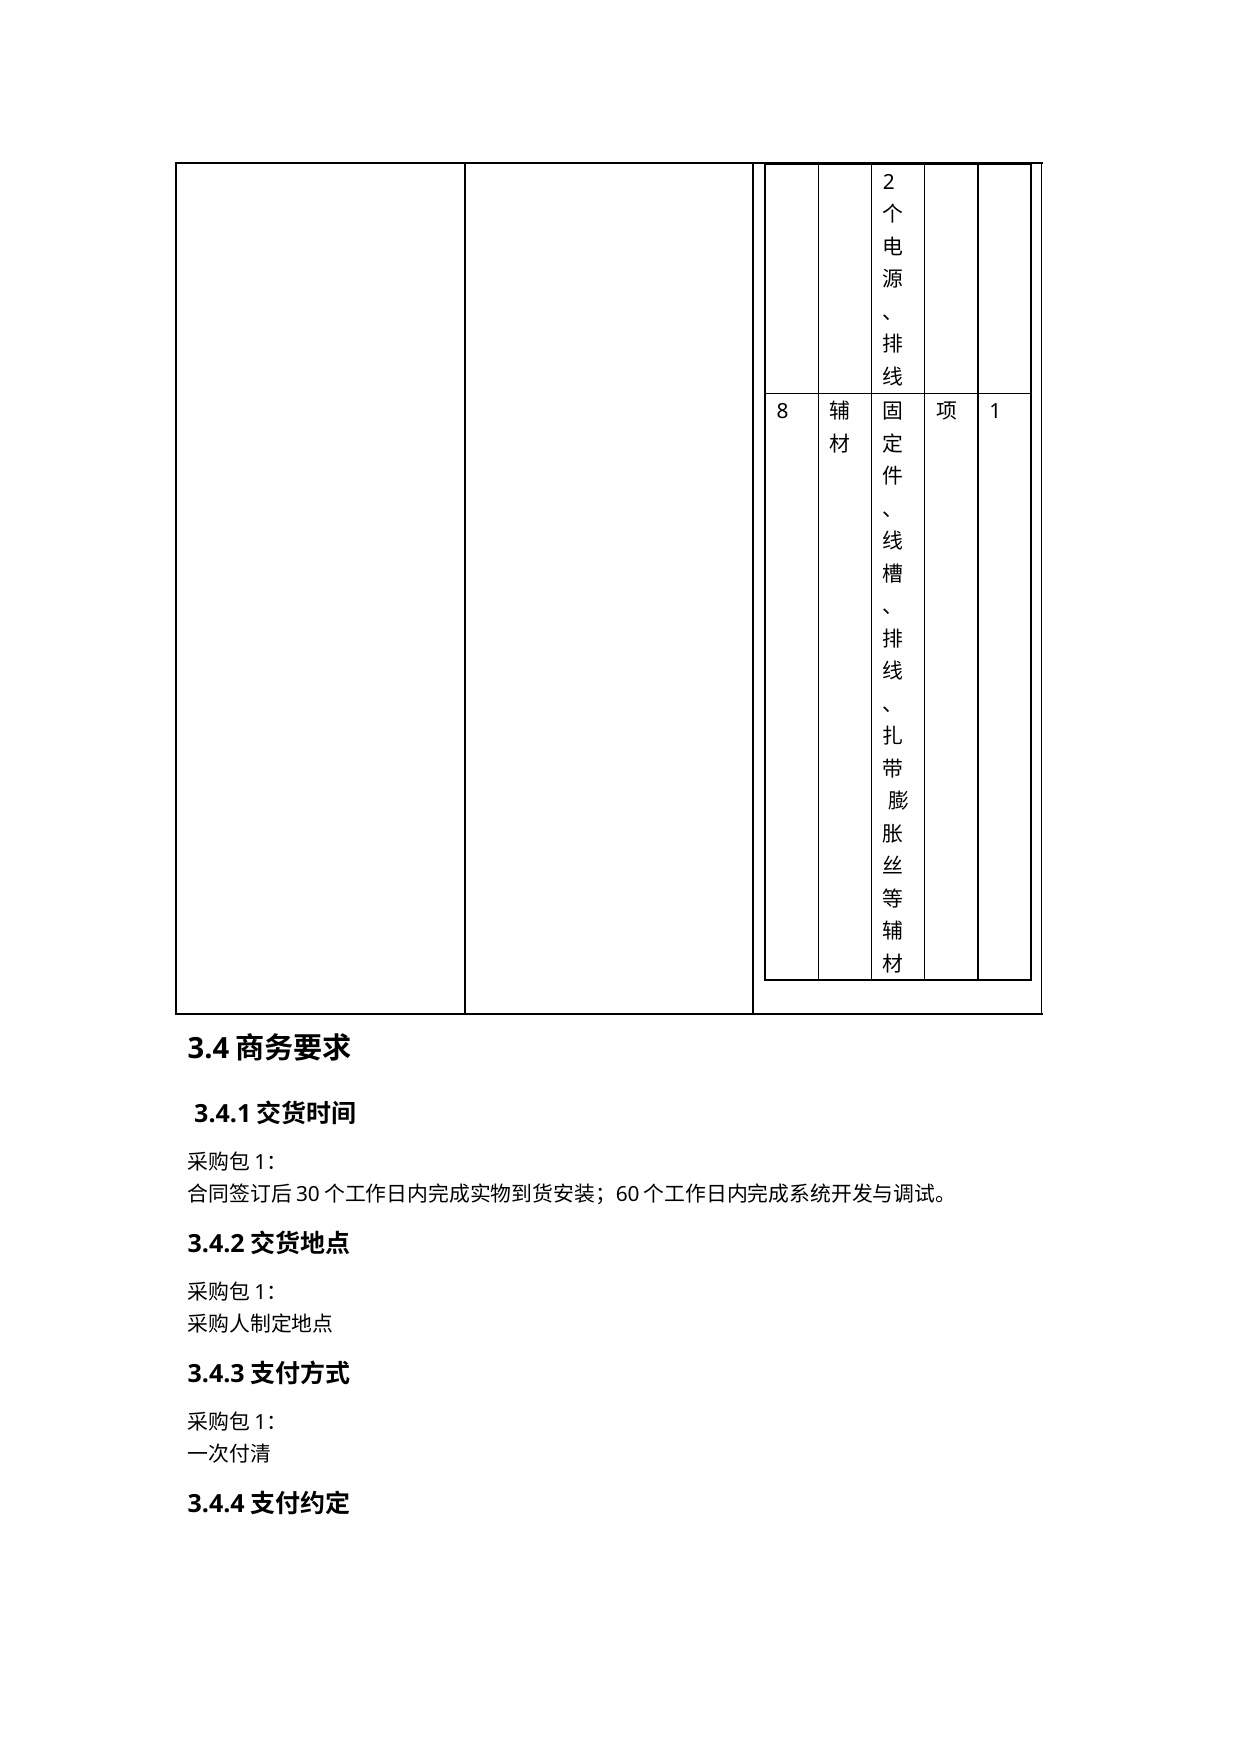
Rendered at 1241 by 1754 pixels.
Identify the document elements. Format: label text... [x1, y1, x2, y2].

text 采购包1： [187, 1145, 1053, 1177]
text 一次付清 [187, 1437, 1053, 1470]
table_cell 1 [177, 164, 464, 1013]
text 3.4.4支付约定 [187, 1470, 1053, 1535]
table_cell [466, 164, 752, 1013]
text 采购人制定地点 [187, 1307, 1053, 1340]
text 3.4.3支付方式 [187, 1340, 1053, 1405]
text 3.4.1交货时间 [187, 1080, 1053, 1145]
text 3.4.2交货地点 [187, 1210, 1053, 1275]
text 采购包1： [187, 1405, 1053, 1437]
text 3.4商务要求 [187, 1015, 1053, 1080]
text 合同签订后30个工作日内完成实物到货安装；60个工作日内完成系统开发与调试。 [187, 1177, 1053, 1210]
text 采购包1： [187, 1275, 1053, 1307]
